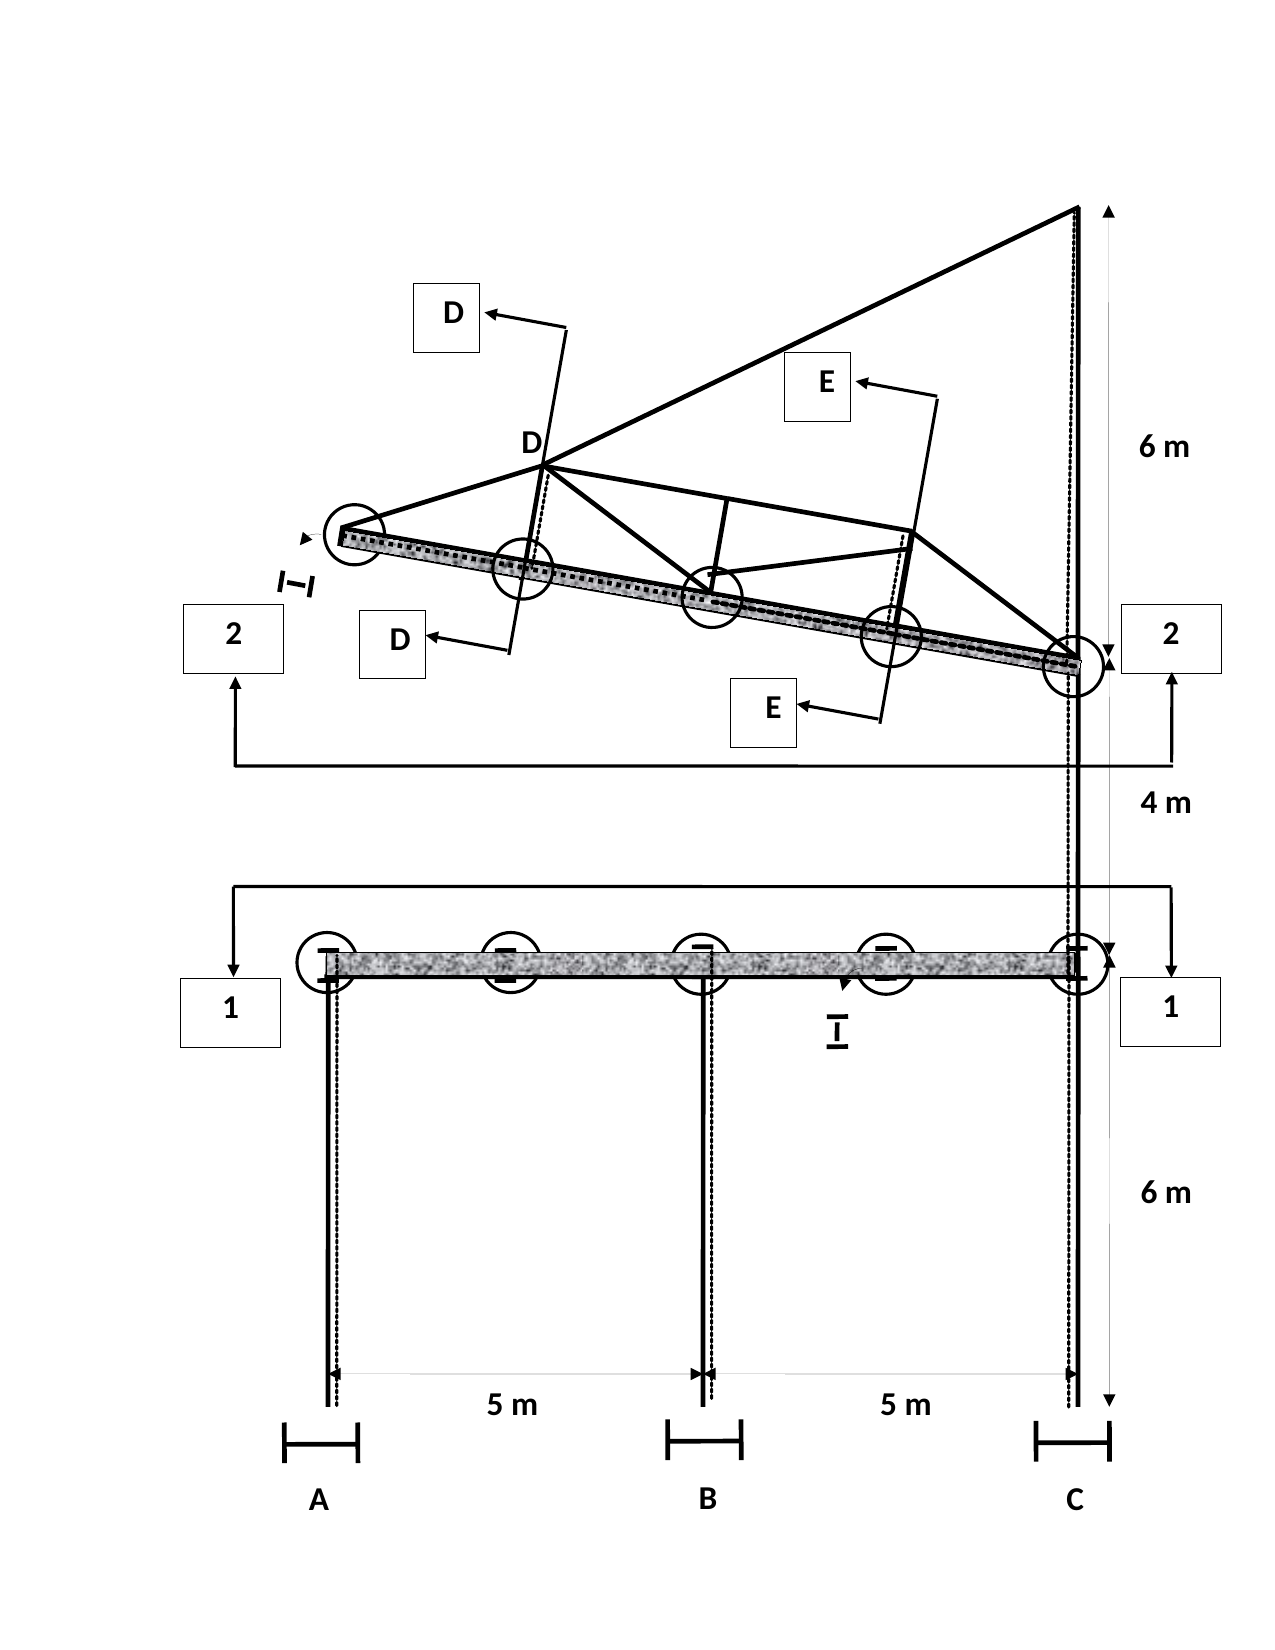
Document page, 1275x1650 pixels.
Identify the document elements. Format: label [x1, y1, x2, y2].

picture [525, 564, 551, 582]
picture [495, 557, 523, 577]
picture [740, 610, 860, 636]
picture [898, 628, 919, 636]
picture [342, 530, 493, 571]
picture [866, 622, 886, 629]
picture [553, 567, 681, 605]
picture [327, 953, 336, 975]
picture [1047, 654, 1066, 661]
picture [922, 642, 1041, 668]
picture [896, 638, 919, 647]
picture [923, 632, 1044, 658]
picture [713, 953, 1067, 975]
picture [1046, 658, 1081, 675]
picture [338, 953, 711, 975]
picture [1070, 953, 1074, 975]
picture [684, 590, 740, 614]
picture [863, 631, 893, 642]
picture [744, 600, 862, 626]
